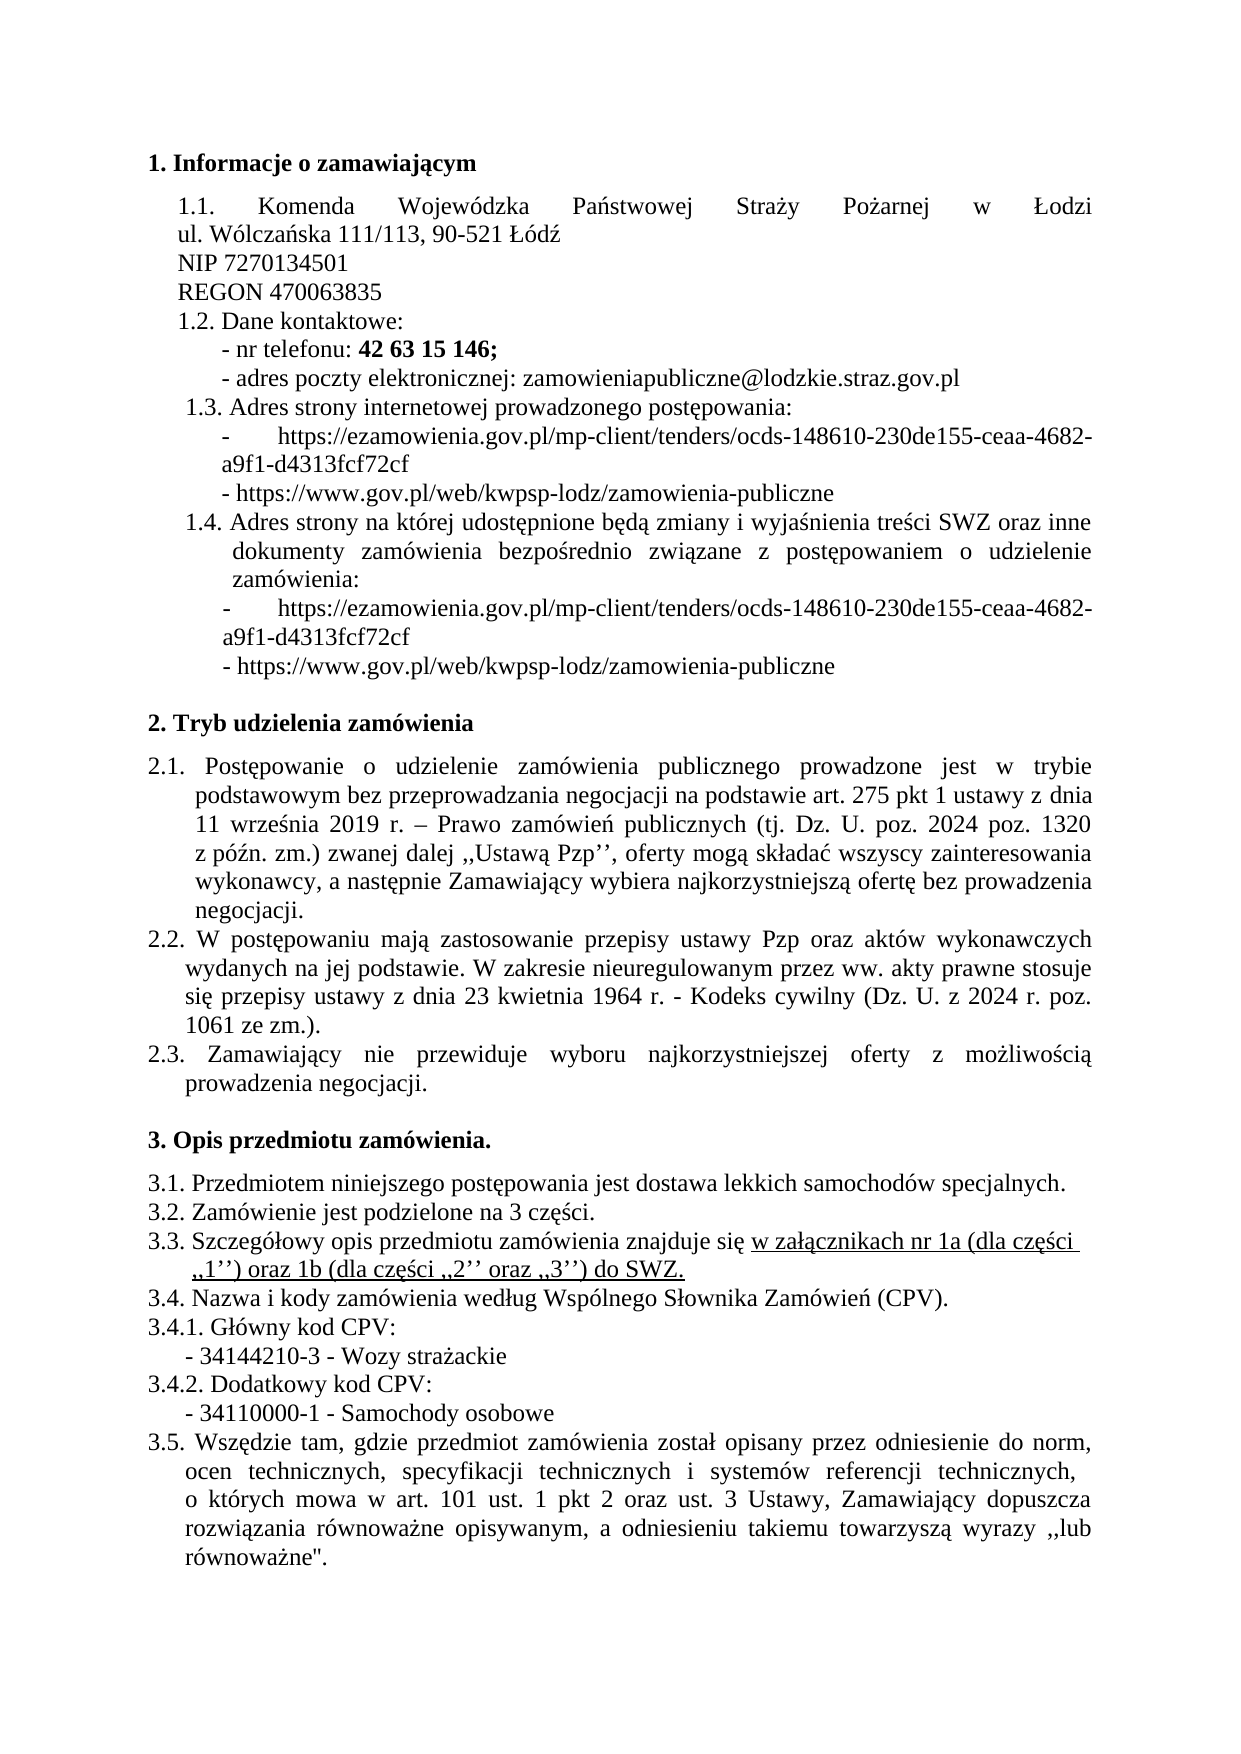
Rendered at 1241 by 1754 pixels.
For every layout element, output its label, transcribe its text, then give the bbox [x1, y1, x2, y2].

text 3.3. Szczegółowy opis przedmiotu zamówienia znajduje się w załącznikach nr 1a (dla części [148, 1226, 1093, 1254]
text 1.4. Adres strony na której udostępnione będą zmiany i wyjaśnienia treści SWZ oraz inne dokumenty zamówienia bezpośrednio związane z postępowaniem o udzielenie zamówienia: [185, 507, 1093, 593]
text - 34144210-3 - Wozy strażackie [148, 1341, 1093, 1369]
text 1. Informacje o zamawiającym [148, 148, 1093, 176]
text 3.4. Nazwa i kody zamówienia według Wspólnego Słownika Zamówień (CPV). [148, 1283, 1093, 1312]
text 2.3. Zamawiający nie przewiduje wyboru najkorzystniejszej oferty z możliwością prowadzenia negocjacji. [148, 1039, 1093, 1096]
text 3.1. Przedmiotem niniejszego postępowania jest dostawa lekkich samochodów specjalnych. [148, 1168, 1093, 1197]
text NIP 7270134501 [148, 248, 1093, 277]
text 1.2. Dane kontaktowe: [177, 306, 1093, 334]
text 3.2. Zamówienie jest podzielone na 3 części. [148, 1197, 1093, 1226]
text - nr telefonu: 42 63 15 146; [148, 334, 1093, 363]
text 2.2. W postępowaniu mają zastosowanie przepisy ustawy Pzp oraz aktów wykonawczych wydanych na jej podstawie. W zakresie nieuregulowanym przez ww. akty prawne stosuje się przepisy ustawy z dnia 23 kwietnia 1964 r. - Kodeks cywilny (Dz. U. z 2024 r. poz. 1061 ze zm.). [148, 924, 1093, 1039]
text REGON 470063835 [148, 277, 1093, 306]
list 1.1. Komenda Wojewódzka Państwowej Straży Pożarnej w Łodzi ul. Wólczańska 111/113, 90-521 Łódź [177, 191, 1093, 248]
text - https://ezamowienia.gov.pl/mp-client/tenders/ocds-148610-230de155-ceaa-4682-a9f1-d4313fcf72cf [222, 593, 1093, 651]
text - https://www.gov.pl/web/kwpsp-lodz/zamowienia-publiczne [148, 478, 1093, 507]
text 3.4.2. Dodatkowy kod CPV: [148, 1369, 1093, 1398]
text ,,1’’) oraz 1b (dla części ,,2’’ oraz ,,3’’) do SWZ. [148, 1254, 1093, 1283]
text 3.4.1. Główny kod CPV: [148, 1312, 1093, 1341]
list - adres poczty elektronicznej: zamowieniapubliczne@lodzkie.straz.gov.pl [221, 363, 1093, 392]
text 2.1. Postępowanie o udzielenie zamówienia publicznego prowadzone jest w trybie podstawowym bez przeprowadzania negocjacji na podstawie art. 275 pkt 1 ustawy z dnia 11 września 2019 r. – Prawo zamówień publicznych (tj. Dz. U. poz. 2024 poz. 1320 z późn. zm.) zwanej dalej ,,Ustawą Pzp’’, oferty mogą składać wszyscy zainteresowania wykonawcy, a następnie Zamawiający wybiera najkorzystniejszą ofertę bez prowadzenia negocjacji. [148, 751, 1093, 924]
text - 34110000-1 - Samochody osobowe [148, 1398, 1093, 1427]
text 2. Tryb udzielenia zamówienia [148, 708, 1093, 737]
text 3. Opis przedmiotu zamówienia. [148, 1125, 1093, 1154]
text - https://ezamowienia.gov.pl/mp-client/tenders/ocds-148610-230de155-ceaa-4682-a9f1-d4313fcf72cf [221, 421, 1093, 478]
text 3.5. Wszędzie tam, gdzie przedmiot zamówienia został opisany przez odniesienie do norm, ocen technicznych, specyfikacji technicznych i systemów referencji technicznych, o których mowa w art. 101 ust. 1 pkt 2 oraz ust. 3 Ustawy, Zamawiający dopuszcza rozwiązania równoważne opisywanym, a odniesieniu takiemu towarzyszą wyrazy ,,lub równoważne''. [148, 1427, 1093, 1571]
text 1.3. Adres strony internetowej prowadzonego postępowania: [148, 392, 1093, 421]
text - https://www.gov.pl/web/kwpsp-lodz/zamowienia-publiczne [222, 651, 1093, 679]
